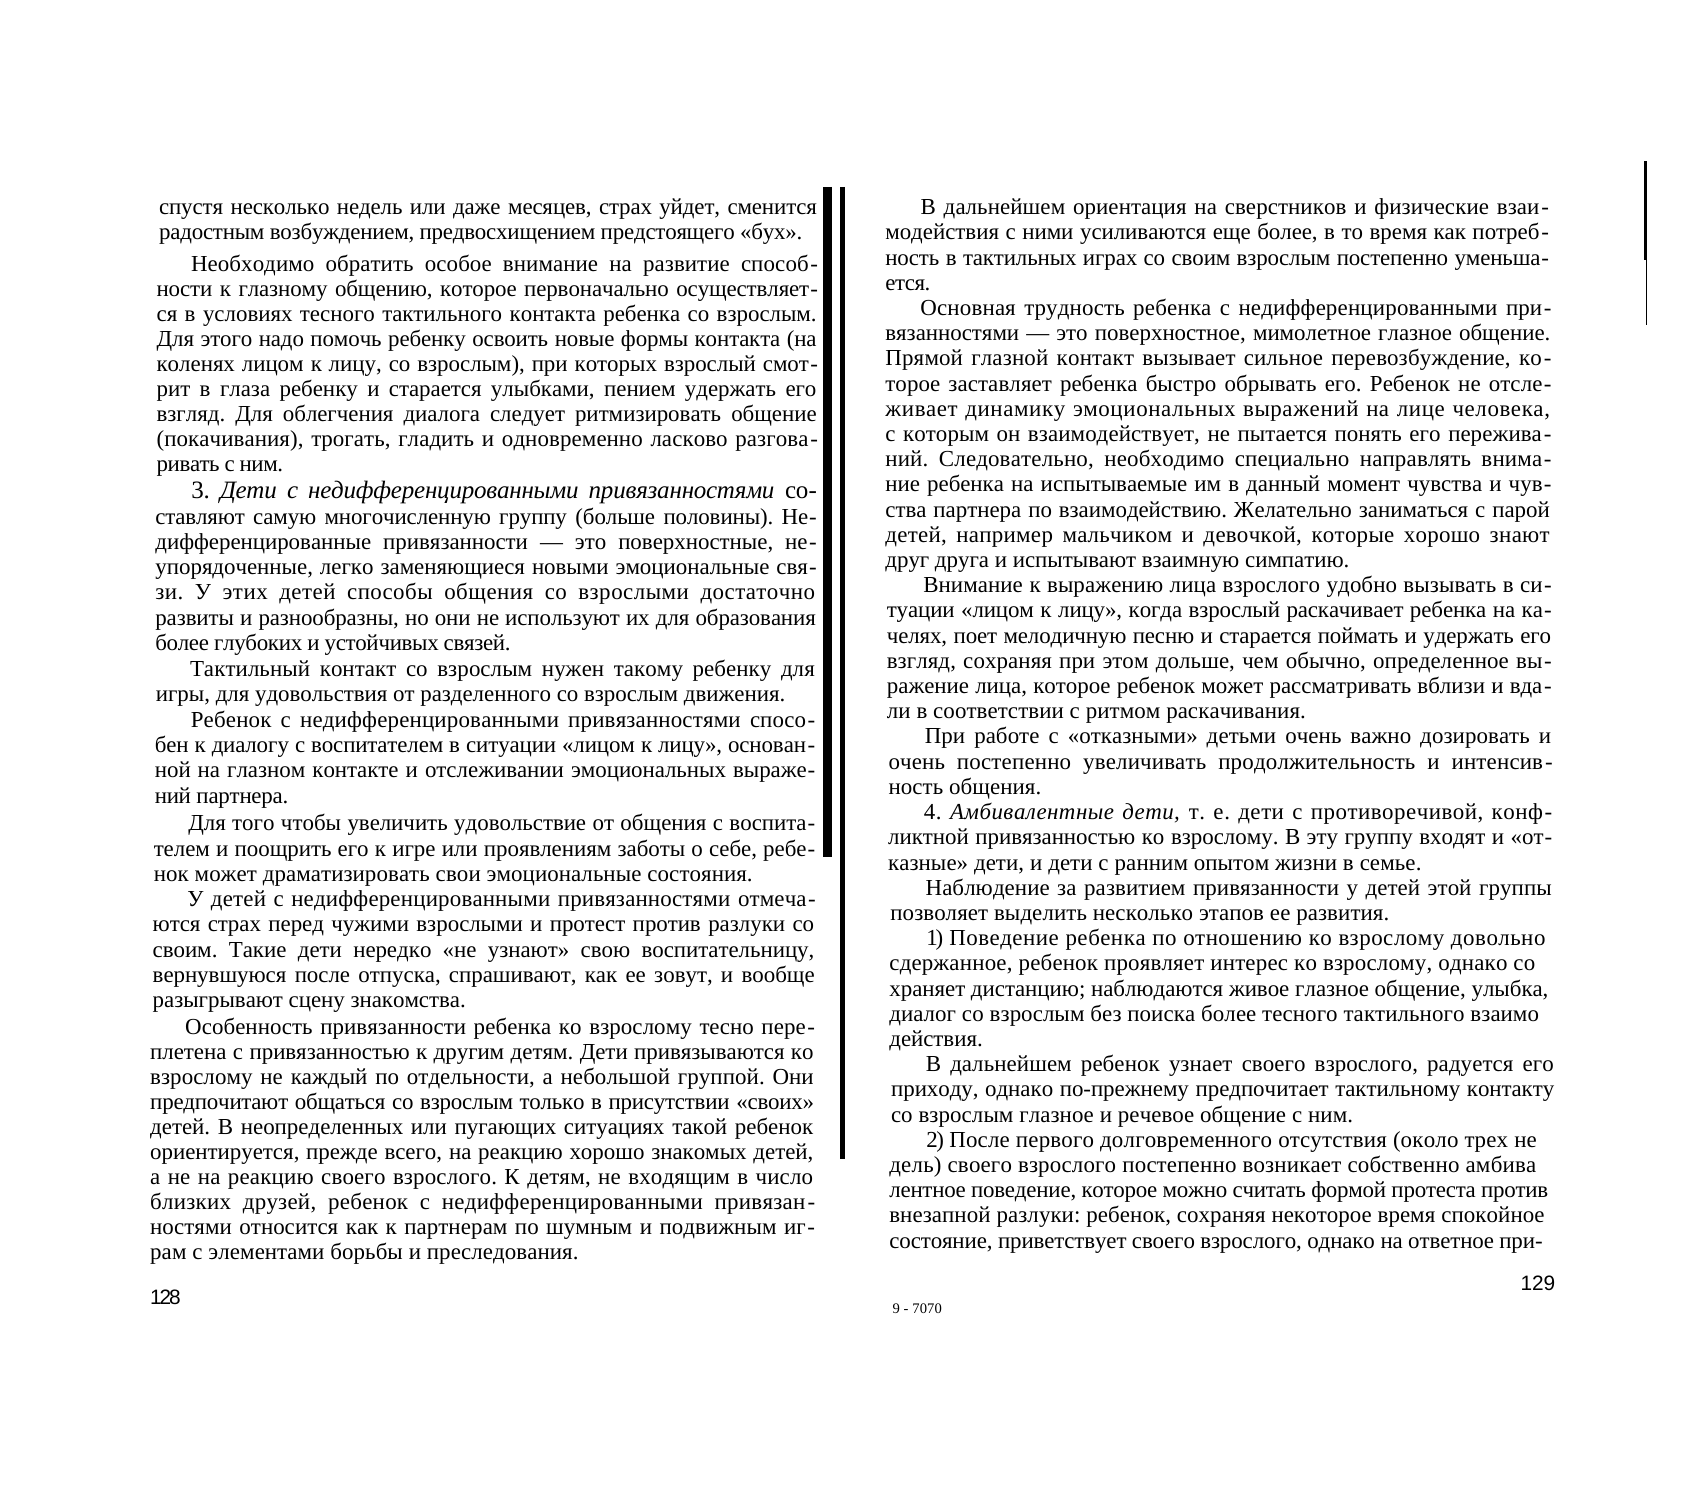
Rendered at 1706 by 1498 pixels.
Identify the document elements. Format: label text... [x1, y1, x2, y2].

text 2) После первого долговременного отсутствия (около трех не дель) своего взрослого постепенно возникает собственно амбива лентное поведение, которое можно считать формой протеста против внезапной разлуки: ребенок, сохраняя некоторое время спокойное состояние, приветствует своего взрослого, однако на ответное при- [889, 1127, 1556, 1253]
text Внимание к выражению лица взрослого удобно вызывать в ситуации «лицом к лицу», когда взрослый раскачивает ребенка на качелях, поет мелодичную песню и старается поймать и удержать его взгляд, сохраняя при этом дольше, чем обычно, определенное выражение лица, которое ребенок может рассматривать вблизи и вдали в соответствии с ритмом раскачивания. [887, 572, 1551, 724]
text спустя несколько недель или даже месяцев, страх уйдет, сменится радостным возбуждением, предвосхищением предстоящего «бух». [159, 194, 817, 244]
text 128 [150, 1284, 818, 1308]
text Для того чтобы увеличить удовольствие от общения с воспитателем и поощрить его к игре или проявлениям заботы о себе, ребенок может драматизировать свои эмоциональные состояния. [153, 811, 815, 886]
text 9 - 7070 [892, 1300, 1556, 1317]
text Наблюдение за развитием привязанности у детей этой группы позволяет выделить несколько этапов ее развития. [890, 875, 1553, 925]
text У детей с недифференцированными привязанностями отмечаются страх перед чужими взрослыми и протест против разлуки со своим. Такие дети нередко «не узнают» свою воспитательницу, вернувшуюся после отпуска, спрашивают, как ее зовут, и вообще разыгрывают сцену знакомства. [152, 886, 815, 1012]
text Особенность привязанности ребенка ко взрослому тесно переплетена с привязанностью к другим детям. Дети привязываются ко взрослому не каждый по отдельности, а небольшой группой. Они предпочитают общаться со взрослым только в присутствии «своих» детей. В неопределенных или пугающих ситуациях такой ребенок ориентируется, прежде всего, на реакцию хорошо знакомых детей, а не на реакцию своего взрослого. К детям, не входящим в число близких друзей, ребенок с недифференцированными привязанностями относится как к партнерам по шумным и подвижным играм с элементами борьбы и преследования. [150, 1015, 815, 1265]
text Тактильный контакт со взрослым нужен такому ребенку для игры, для удовольствия от разделенного со взрослым движения. [156, 656, 816, 707]
text 3. Дети с недифференцированными привязанностями составляют самую многочисленную группу (больше половины). Недифференцированные привязанности — это поверхностные, неупорядоченные, легко заменяющиеся новыми эмоциональные связи. У этих детей способы общения со взрослыми достаточно развиты и разнообразны, но они не используют их для образования более глубоких и устойчивых связей. [155, 479, 816, 655]
text В дальнейшем ребенок узнает своего взрослого, радуется его приходу, однако по-прежнему предпочитает тактильному контакту со взрослым глазное и речевое общение с ним. [891, 1051, 1555, 1127]
text Необходимо обратить особое внимание на развитие способности к глазному общению, которое первоначально осуществляется в условиях тесного тактильного контакта ребенка со взрослым. Для этого надо помочь ребенку освоить новые формы контакта (на коленях лицом к лицу, со взрослым), при которых взрослый смотрит в глаза ребенку и старается улыбками, пением удержать его взгляд. Для облегчения диалога следует ритмизировать общение (покачивания), трогать, гладить и одновременно ласково разговаривать с ним. [156, 251, 818, 476]
text В дальнейшем ориентация на сверстников и физические взаимодействия с ними усиливаются еще более, в то время как потребность в тактильных играх со своим взрослым постепенно уменьшается. [885, 194, 1549, 295]
text 4. Амбивалентные дети, т. е. дети с противоречивой, конфликтной привязанностью ко взрослому. В эту группу входят и «отказные» дети, и дети с ранним опытом жизни в семье. [888, 799, 1552, 875]
text Ребенок с недифференцированными привязанностями способен к диалогу с воспитателем в ситуации «лицом к лицу», основанной на глазном контакте и отслеживании эмоциональных выражений партнера. [154, 707, 815, 808]
text При работе с «отказными» детьми очень важно дозировать и очень постепенно увеличивать продолжительность и интенсивность общения. [888, 724, 1552, 799]
text Основная трудность ребенка с недифференцированными привязанностями — это поверхностное, мимолетное глазное общение. Прямой глазной контакт вызывает сильное перевозбуждение, которое заставляет ребенка быстро обрывать его. Ребенок не отслеживает динамику эмоциональных выражений на лице человека, с которым он взаимодействует, не пытается понять его переживаний. Следовательно, необходимо специально направлять внимание ребенка на испытываемые им в данный момент чувства и чувства партнера по взаимодействию. Желательно заниматься с парой детей, например мальчиком и девочкой, которые хорошо знают друг друга и испытывают взаимную симпатию. [885, 295, 1551, 572]
text 1) Поведение ребенка по отношению ко взрослому довольно сдержанное, ребенок проявляет интерес ко взрослому, однако со храняет дистанцию; наблюдаются живое глазное общение, улыбка, диалог со взрослым без поиска более тесного тактильного взаимо действия. [889, 925, 1556, 1051]
text 129 [885, 1271, 1555, 1295]
